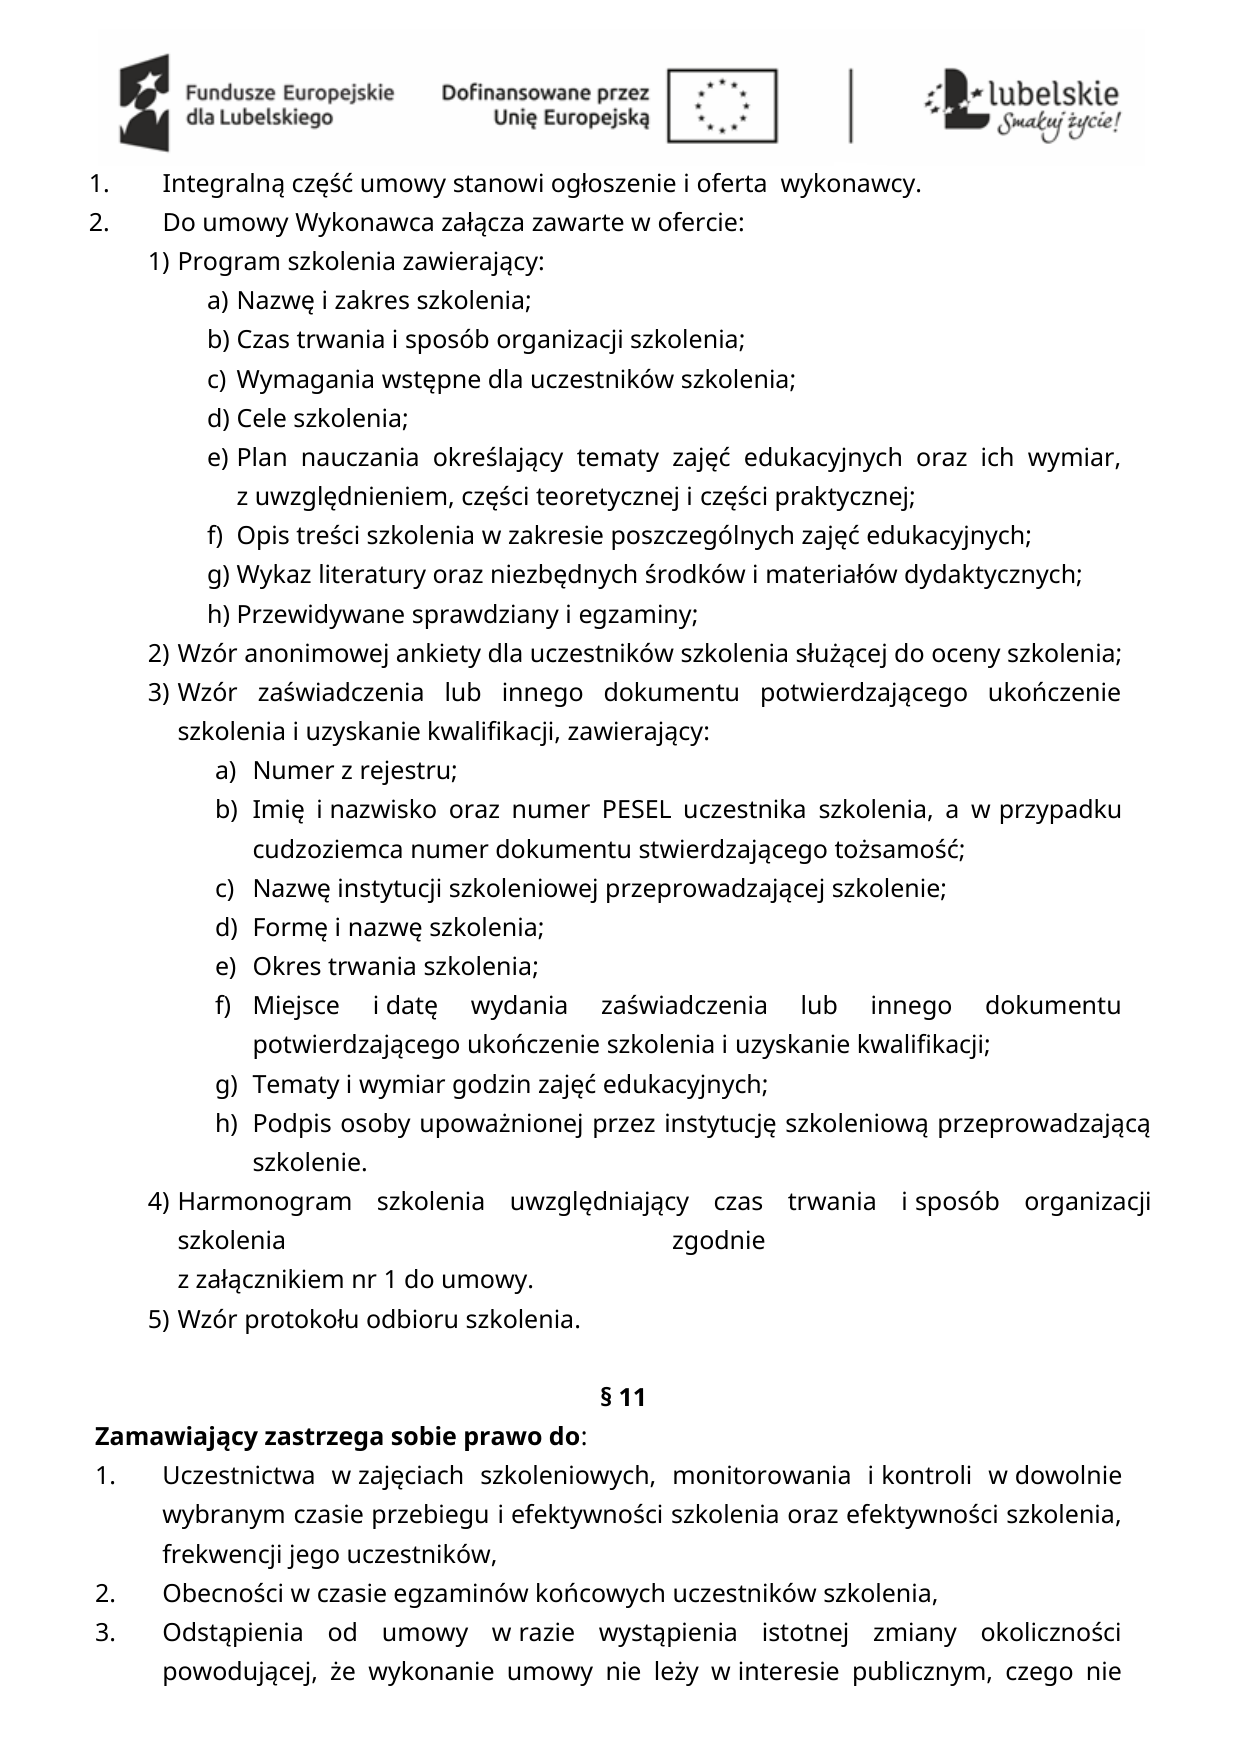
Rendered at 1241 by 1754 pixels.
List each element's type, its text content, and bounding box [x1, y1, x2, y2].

list Formę i nazwę szkolenia; [215, 909, 1152, 944]
list Wzór zaświadczenia lub innego dokumentu potwierdzającego ukończenie szkolenia i uzyskanie kwalifikacji, zawierający: [148, 674, 1122, 748]
list Nazwę instytucji szkoleniowej przeprowadzającej szkolenie; [215, 870, 1152, 904]
list Przewidywane sprawdziany i egzaminy; [207, 596, 1152, 630]
list Tematy i wymiar godzin zajęć edukacyjnych; [215, 1066, 1152, 1100]
list Plan nauczania określający tematy zajęć edukacyjnych oraz ich wymiar, z uwzględnieniem, części teoretycznej i części praktycznej; [207, 439, 1122, 513]
list Wymagania wstępne dla uczestników szkolenia; [207, 361, 1152, 395]
list Miejsce i datę wydania zaświadczenia lub innego dokumentu potwierdzającego ukończenie szkolenia i uzyskanie kwalifikacji; [215, 988, 1122, 1061]
list Do umowy Wykonawca załącza zawarte w ofercie: [89, 204, 1152, 239]
list Integralną część umowy stanowi ogłoszenie i oferta wykonawcy. [89, 165, 1152, 199]
list Wykaz literatury oraz niezbędnych środków i materiałów dydaktycznych; [207, 557, 1152, 591]
list Cele szkolenia; [207, 400, 1152, 434]
list Uczestnictwa w zajęciach szkoleniowych, monitorowania i kontroli w dowolnie wybranym czasie przebiegu i efektywności szkolenia oraz efektywności szkolenia, frekwencji jego uczestników, [95, 1458, 1122, 1570]
list Okres trwania szkolenia; [215, 949, 1152, 983]
text Zamawiający zastrzega sobie prawo do: [95, 1419, 1152, 1453]
list Wzór protokołu odbioru szkolenia. [148, 1301, 1152, 1335]
list Numer z rejestru; [215, 753, 1152, 787]
list Obecności w czasie egzaminów końcowych uczestników szkolenia, [95, 1575, 1122, 1609]
list Opis treści szkolenia w zakresie poszczególnych zajęć edukacyjnych; [207, 518, 1152, 552]
text § 11 [95, 1379, 1152, 1414]
list Nazwę i zakres szkolenia; [207, 283, 1152, 317]
picture [94, 29, 1146, 166]
list Wzór anonimowej ankiety dla uczestników szkolenia służącej do oceny szkolenia; [148, 635, 1152, 669]
list Program szkolenia zawierający: [148, 244, 1152, 278]
list Harmonogram szkolenia uwzględniający czas trwania i sposób organizacji szkolenia zgodnie z załącznikiem nr 1 do umowy. [148, 1184, 1152, 1296]
list Imię i nazwisko oraz numer PESEL uczestnika szkolenia, a w przypadku cudzoziemca numer dokumentu stwierdzającego tożsamość; [215, 792, 1122, 865]
list Podpis osoby upoważnionej przez instytucję szkoleniową przeprowadzającą szkolenie. [215, 1105, 1152, 1179]
list Czas trwania i sposób organizacji szkolenia; [207, 322, 1152, 356]
